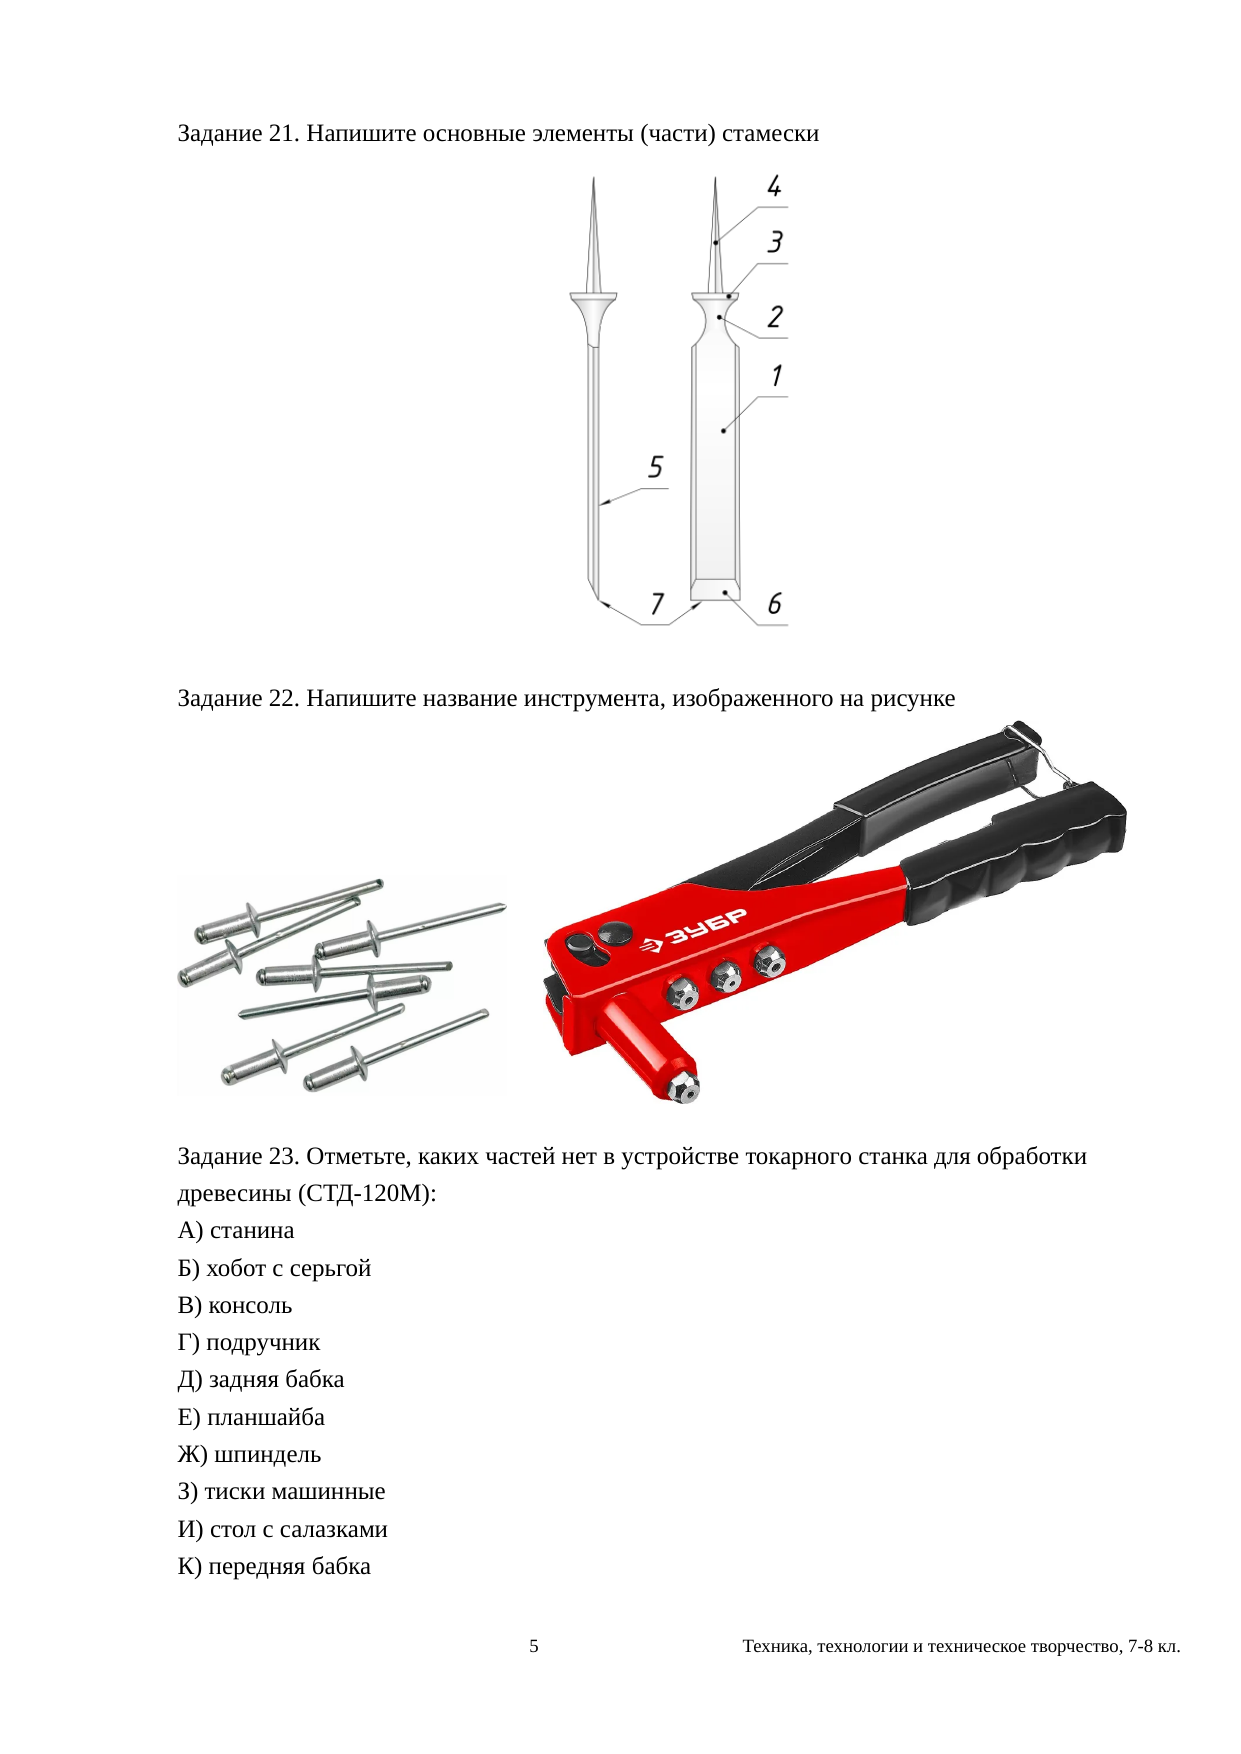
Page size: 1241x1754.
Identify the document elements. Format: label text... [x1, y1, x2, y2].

text В) консоль [177, 1290, 1181, 1319]
text Д) задняя бабка [177, 1364, 1181, 1393]
text Задание 22. Напишите название инструмента, изображенного на рисунке [177, 683, 1181, 712]
text Ж) шпиндель [177, 1439, 1181, 1468]
text Задание 21. Напишите основные элементы (части) стамески [177, 118, 1181, 147]
text З) тиски машинные [177, 1476, 1181, 1505]
text Г) подручник [177, 1327, 1181, 1356]
picture [543, 720, 1127, 1104]
text И) стол с салазками [177, 1514, 1181, 1542]
picture [550, 155, 808, 646]
text К) передняя бабка [177, 1551, 1181, 1580]
text Е) планшайба [177, 1402, 1181, 1431]
text Б) хобот с серьгой [177, 1253, 1181, 1281]
text Задание 23. Отметьте, каких частей нет в устройстве токарного станка для обработки древесины (СТД-120М): [177, 1141, 1181, 1207]
text А) станина [177, 1215, 1181, 1244]
picture [177, 875, 507, 1096]
